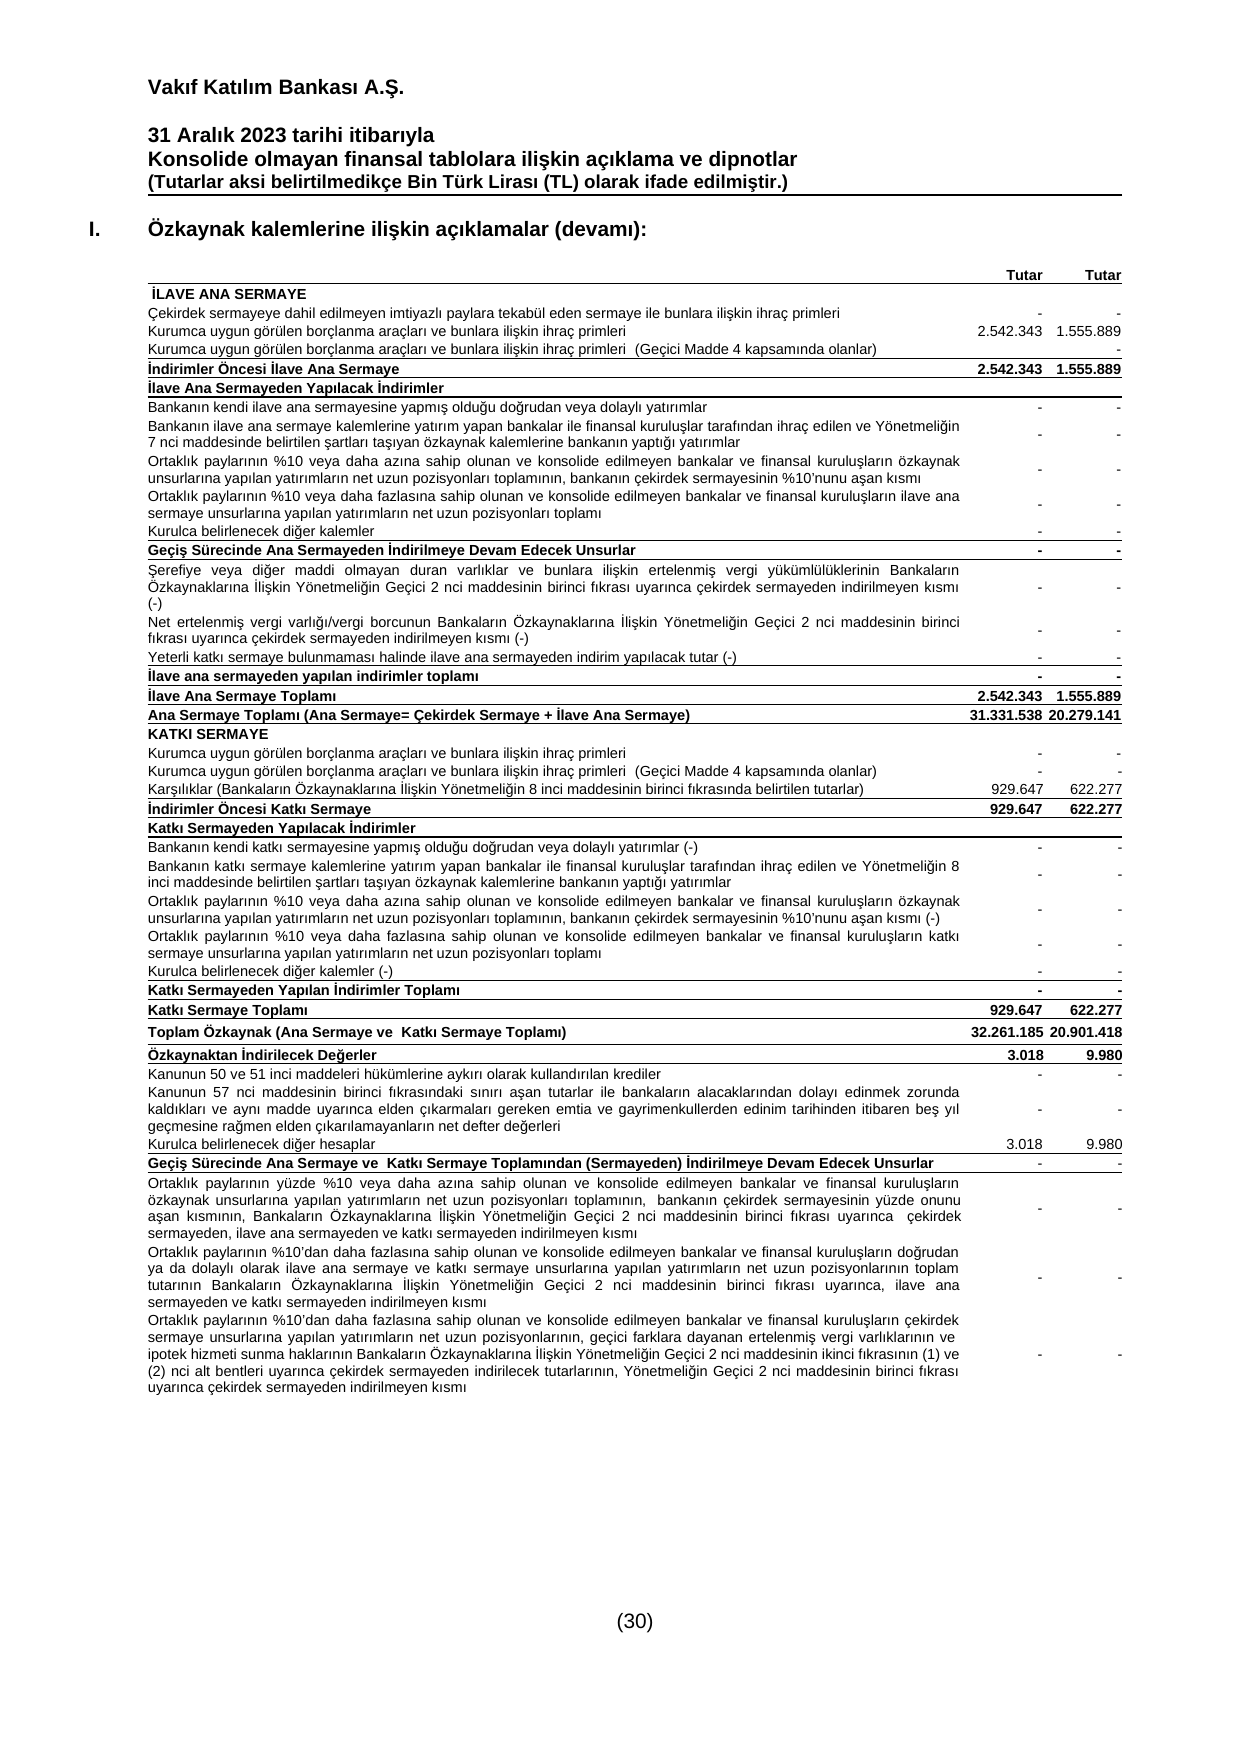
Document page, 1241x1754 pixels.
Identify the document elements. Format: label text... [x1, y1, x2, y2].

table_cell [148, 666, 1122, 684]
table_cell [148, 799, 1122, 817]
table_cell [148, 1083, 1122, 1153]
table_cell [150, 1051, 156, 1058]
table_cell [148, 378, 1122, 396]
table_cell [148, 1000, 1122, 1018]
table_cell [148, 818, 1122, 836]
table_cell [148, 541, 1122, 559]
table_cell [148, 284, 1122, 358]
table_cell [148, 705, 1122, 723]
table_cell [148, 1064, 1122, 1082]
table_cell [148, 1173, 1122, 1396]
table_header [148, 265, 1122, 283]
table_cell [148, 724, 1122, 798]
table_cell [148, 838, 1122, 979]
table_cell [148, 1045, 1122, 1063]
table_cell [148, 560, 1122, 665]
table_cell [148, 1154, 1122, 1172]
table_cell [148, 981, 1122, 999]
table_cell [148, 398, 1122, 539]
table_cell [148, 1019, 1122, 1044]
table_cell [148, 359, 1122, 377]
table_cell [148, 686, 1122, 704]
list Özkaynak kalemlerine ilişkin açıklamalar (devamı): [89, 217, 1122, 241]
